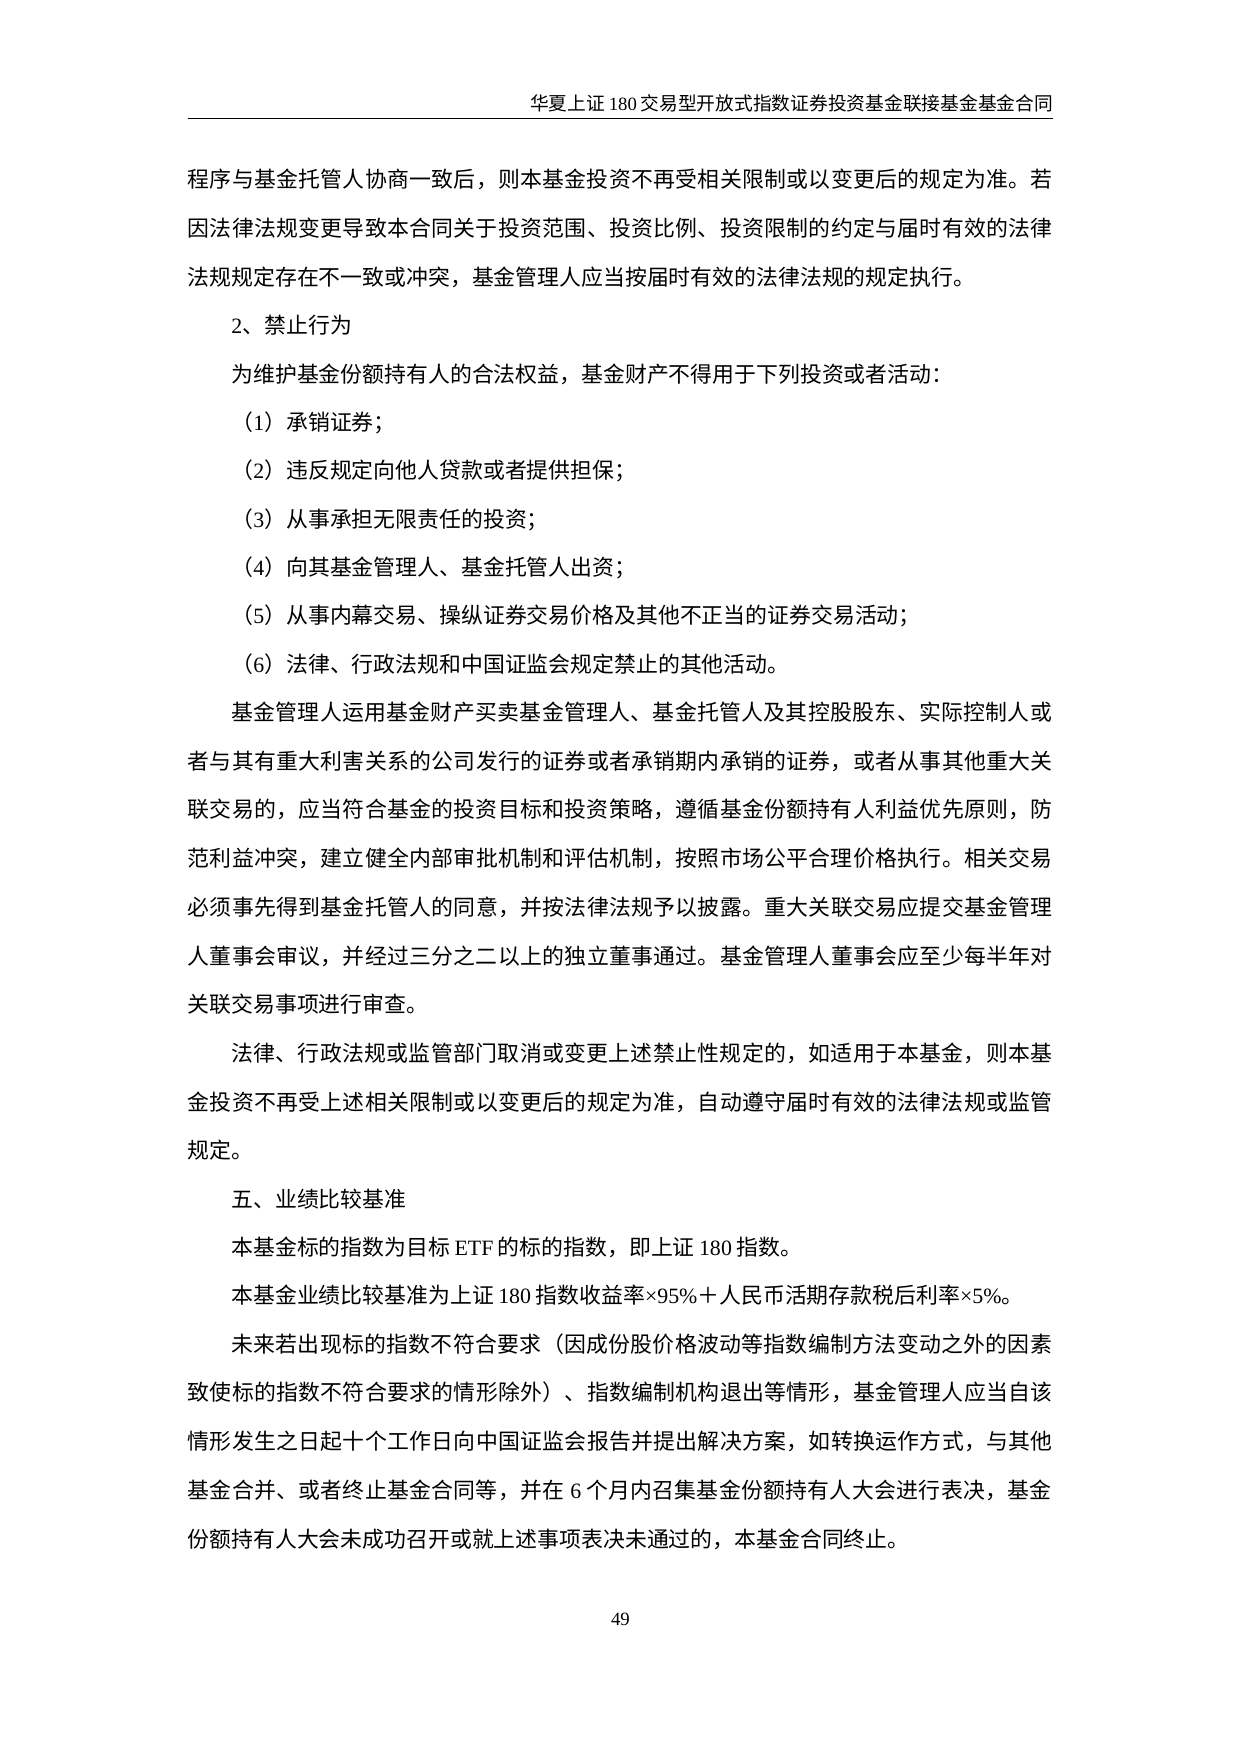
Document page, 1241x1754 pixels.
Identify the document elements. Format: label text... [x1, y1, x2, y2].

text 本基金标的指数为目标ETF的标的指数，即上证180指数。 [187, 1229, 1053, 1262]
text （2）违反规定向他人贷款或者提供担保； [187, 453, 1053, 485]
text （5）从事内幕交易、操纵证券交易价格及其他不正当的证券交易活动； [187, 598, 1053, 630]
text （1）承销证券； [187, 404, 1053, 437]
text （4）向其基金管理人、基金托管人出资； [187, 549, 1053, 582]
text 本基金业绩比较基准为上证180指数收益率×95%＋人民币活期存款税后利率×5%。 [187, 1278, 1053, 1310]
text 基金管理人运用基金财产买卖基金管理人、基金托管人及其控股股东、实际控制人或者与其有重大利害关系的公司发行的证券或者承销期内承销的证券，或者从事其他重大关联交易的，应当符合基金的投资目标和投资策略，遵循基金份额持有人利益优先原则，防范利益冲突，建立健全内部审批机制和评估机制，按照市场公平合理价格执行。相关交易必须事先得到基金托管人的同意，并按法律法规予以披露。重大关联交易应提交基金管理人董事会审议，并经过三分之二以上的独立董事通过。基金管理人董事会应至少每半年对关联交易事项进行审查。 [187, 694, 1053, 1019]
text 法律、行政法规或监管部门取消或变更上述禁止性规定的，如适用于本基金，则本基金投资不再受上述相关限制或以变更后的规定为准，自动遵守届时有效的法律法规或监管规定。 [187, 1035, 1053, 1165]
text （3）从事承担无限责任的投资； [187, 501, 1053, 534]
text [187, 162, 1053, 292]
text 为维护基金份额持有人的合法权益，基金财产不得用于下列投资或者活动： [187, 356, 1053, 389]
text 2、禁止行为 [187, 308, 1053, 340]
text 未来若出现标的指数不符合要求（因成份股价格波动等指数编制方法变动之外的因素致使标的指数不符合要求的情形除外）、指数编制机构退出等情形，基金管理人应当自该情形发生之日起十个工作日向中国证监会报告并提出解决方案，如转换运作方式，与其他基金合并、或者终止基金合同等，并在6个月内召集基金份额持有人大会进行表决，基金份额持有人大会未成功召开或就上述事项表决未通过的，本基金合同终止。 [187, 1326, 1053, 1554]
text 五、业绩比较基准 [187, 1181, 1053, 1214]
text （6）法律、行政法规和中国证监会规定禁止的其他活动。 [187, 646, 1053, 679]
